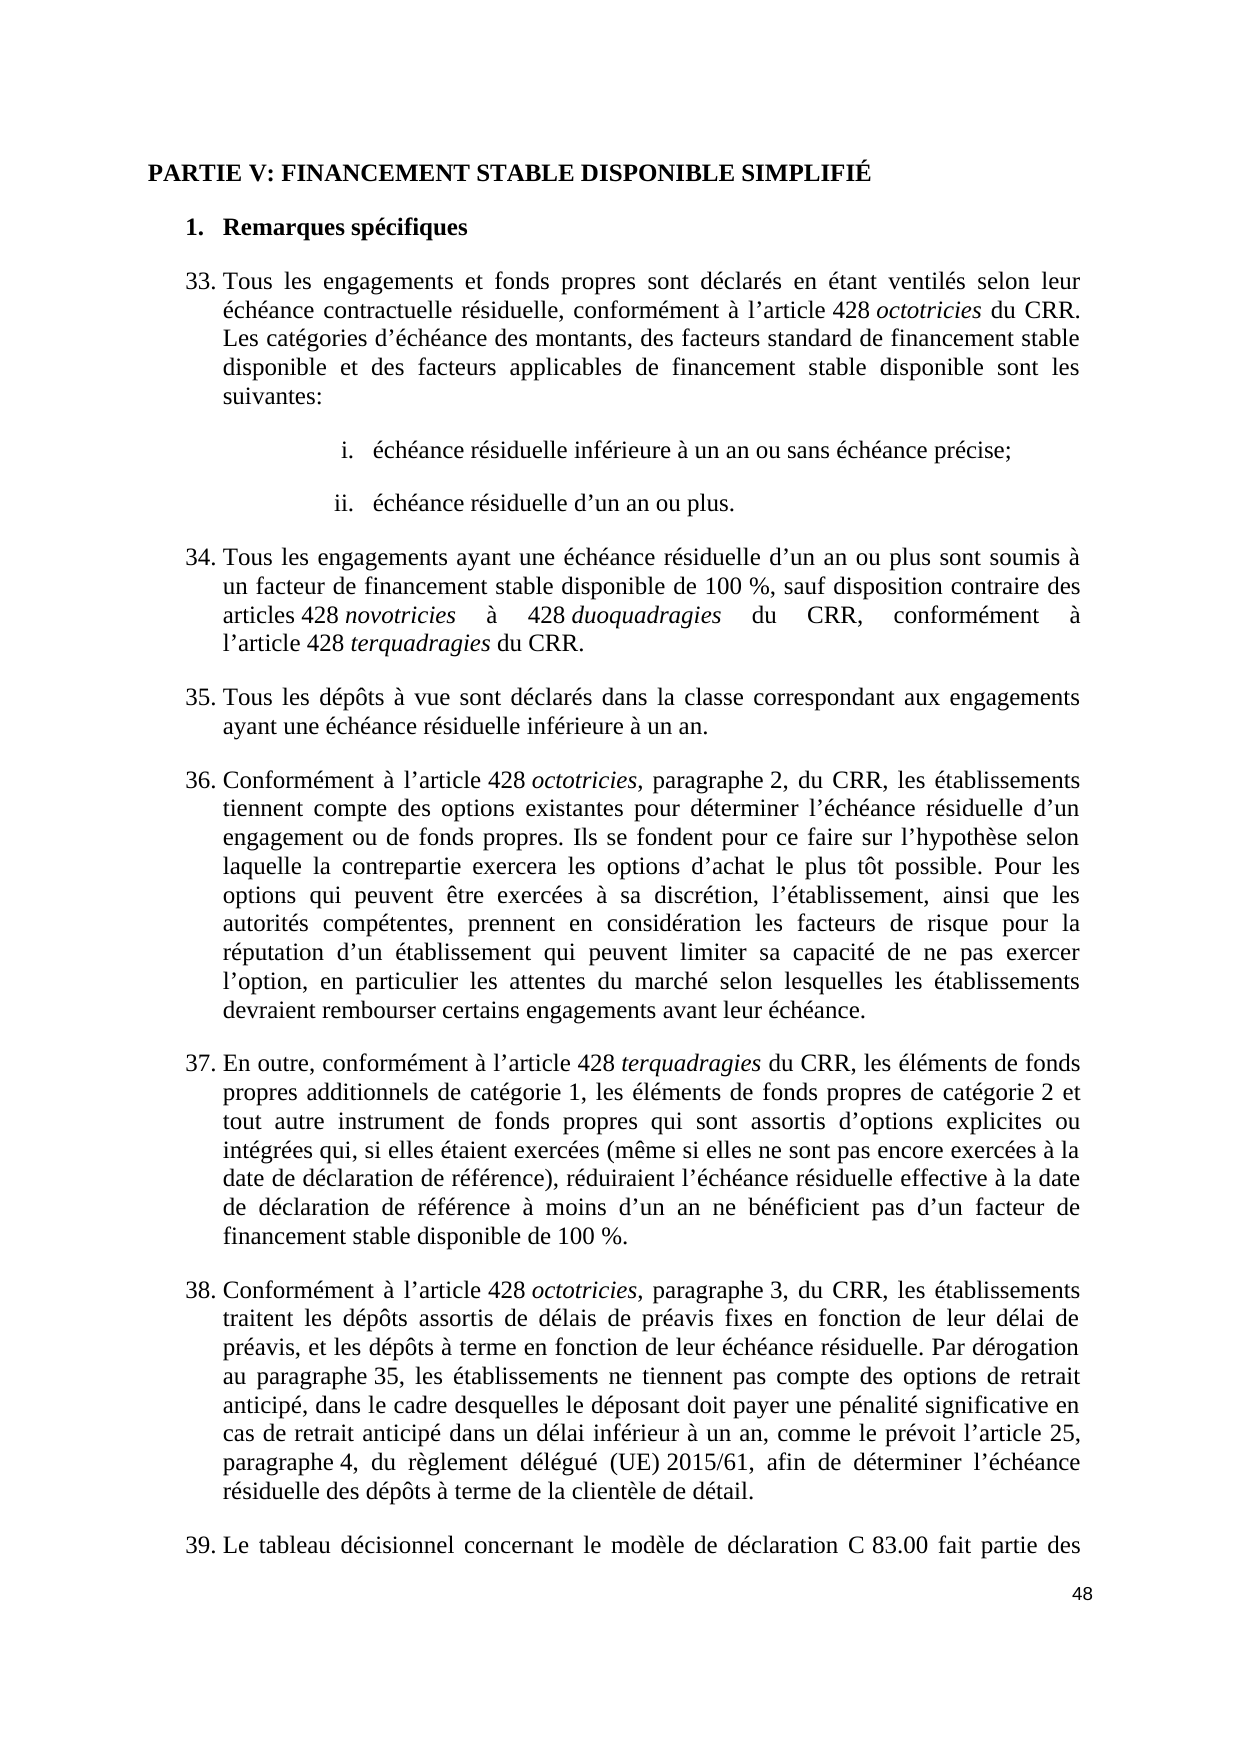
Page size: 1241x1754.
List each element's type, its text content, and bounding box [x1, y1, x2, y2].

list En outre, conformément à l’article 428 terquadragies du CRR, les éléments de fonds propres additionnels de catégorie 1, les éléments de fonds propres de catégorie 2 et tout autre instrument de fonds propres qui sont assortis d’options explicites ou intégrées qui, si elles étaient exercées (même si elles ne sont pas encore exercées à la date de déclaration de référence), réduiraient l’échéance résiduelle effective à la date de déclaration de référence à moins d’un an ne bénéficient pas d’un facteur de financement stable disponible de 100 %. [185, 1048, 1081, 1250]
list Tous les engagements et fonds propres sont déclarés en étant ventilés selon leur échéance contractuelle résiduelle, conformément à l’article 428 octotricies du CRR. Les catégories d’échéance des montants, des facteurs standard de financement stable disponible et des facteurs applicables de financement stable disponible sont les suivantes: [185, 266, 1081, 410]
list Conformément à l’article 428 octotricies, paragraphe 3, du CRR, les établissements traitent les dépôts assortis de délais de préavis fixes en fonction de leur délai de préavis, et les dépôts à terme en fonction de leur échéance résiduelle. Par dérogation au paragraphe 36, les établissements ne tiennent pas compte des options de retrait anticipé, dans le cadre desquelles le déposant doit payer une pénalité significative en cas de retrait anticipé dans un délai inférieur à un an, comme le prévoit l’article 25, paragraphe 4, du règlement délégué (UE) 2015/61, afin de déterminer l’échéance résiduelle des dépôts à terme de la clientèle de détail. [185, 1275, 1081, 1505]
list Remarques spécifiques [185, 212, 1092, 241]
text PARTIE V: FINANCEMENT STABLE DISPONIBLE SIMPLIFIÉ [148, 158, 1092, 187]
list échéance résiduelle inférieure à un an ou sans échéance précise; [354, 435, 1092, 463]
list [185, 1530, 1081, 1558]
list échéance résiduelle d’un an ou plus. [354, 488, 1092, 517]
list Tous les engagements ayant une échéance résiduelle d’un an ou plus sont soumis à un facteur de financement stable disponible de 100 %, sauf disposition contraire des articles 428 novotricies à 428 duoquadragies du CRR, conformément à l’article 428 terquadragies du CRR. [185, 542, 1081, 657]
list Tous les dépôts à vue sont déclarés dans la classe correspondant aux engagements ayant une échéance résiduelle inférieure à un an. [185, 682, 1081, 740]
list Conformément à l’article 428 octotricies, paragraphe 2, du CRR, les établissements tiennent compte des options existantes pour déterminer l’échéance résiduelle d’un engagement ou de fonds propres. Ils se fondent pour ce faire sur l’hypothèse selon laquelle la contrepartie exercera les options d’achat le plus tôt possible. Pour les options qui peuvent être exercées à sa discrétion, l’établissement, ainsi que les autorités compétentes, prennent en considération les facteurs de risque pour la réputation d’un établissement qui peuvent limiter sa capacité de ne pas exercer l’option, en particulier les attentes du marché selon lesquelles les établissements devraient rembourser certains engagements avant leur échéance. [185, 765, 1081, 1023]
